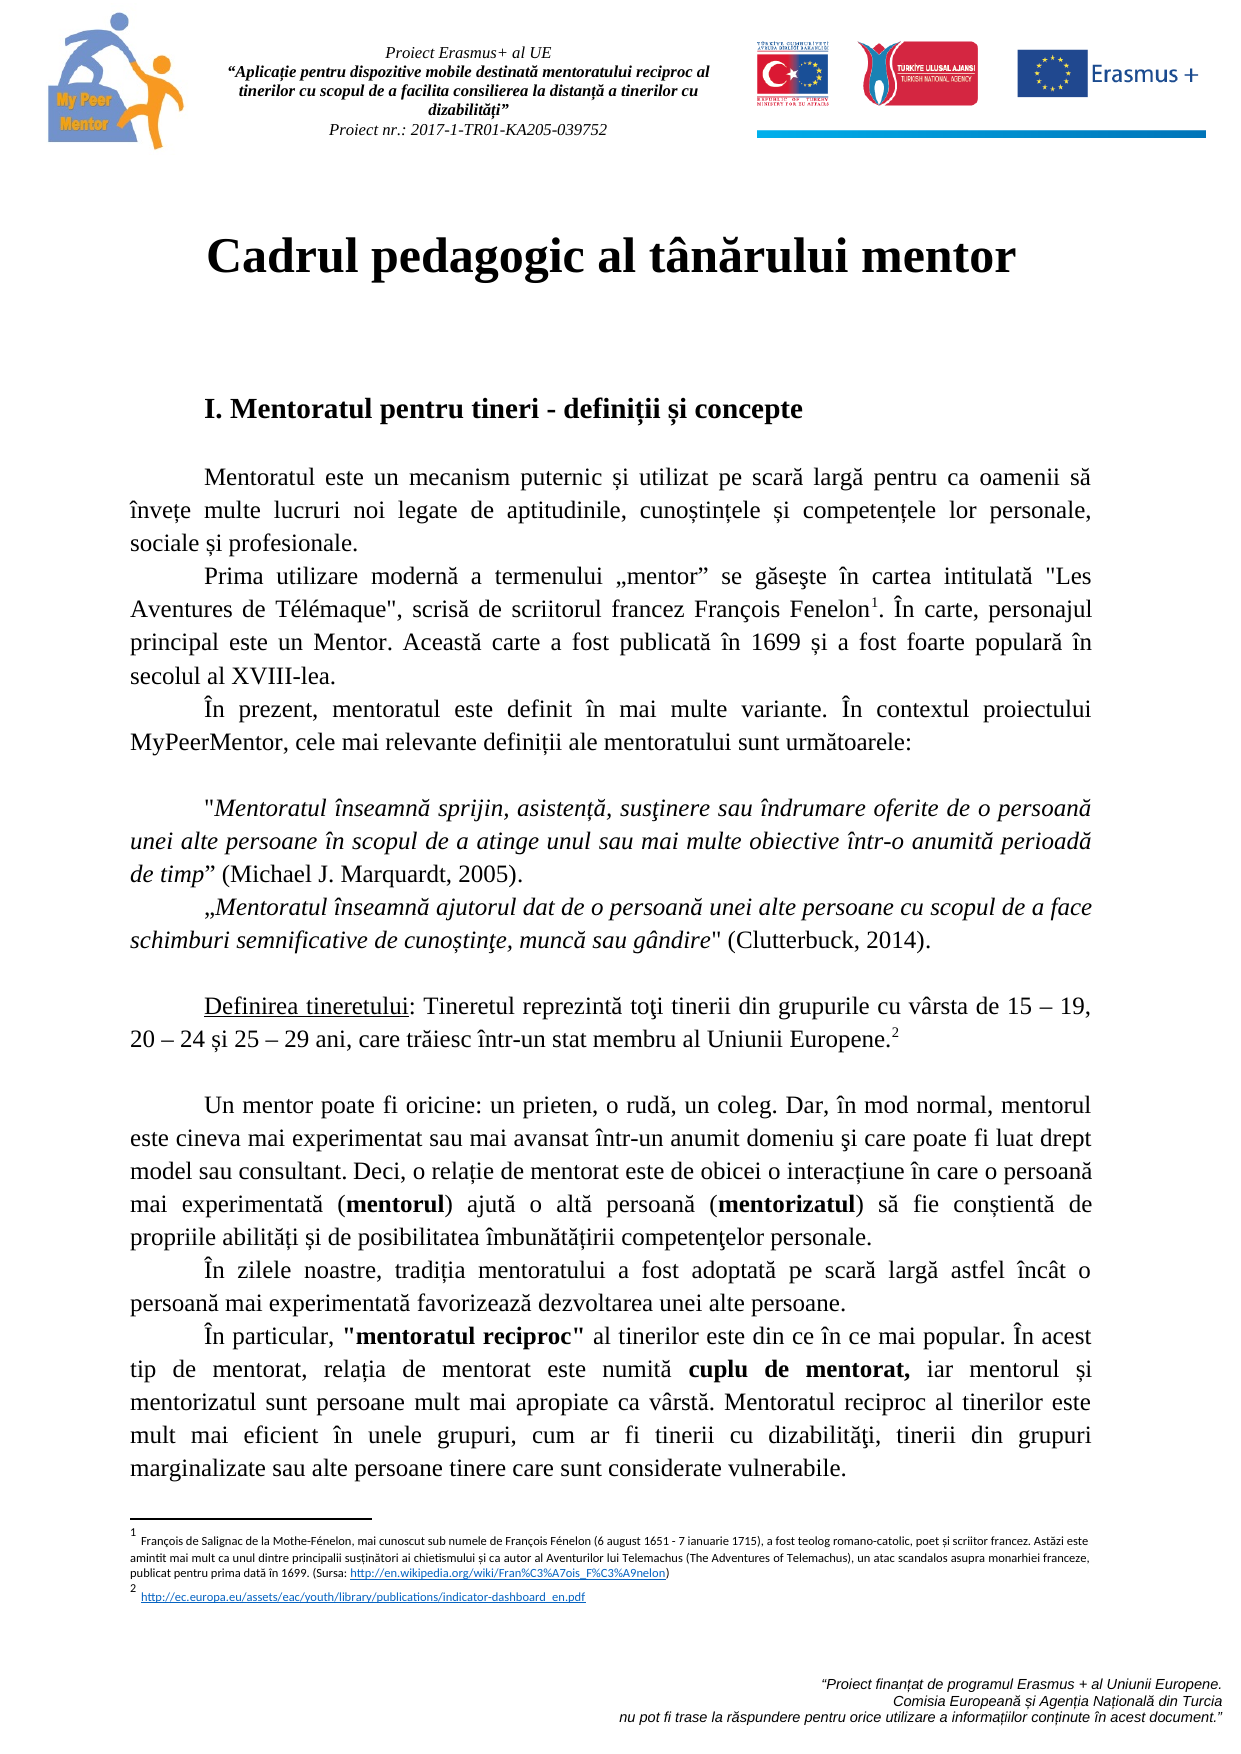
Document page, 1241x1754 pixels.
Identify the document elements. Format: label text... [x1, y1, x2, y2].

text Definirea tineretului: Tineretul reprezintă toţi tinerii din grupurile cu vârsta de 15 – 19, 20 – 24 și 25 – 29 ani, care trăiesc într-un stat membru al Uniunii Europene. [130, 991, 1093, 1053]
text Mentoratul este un mecanism puternic și utilizat pe scară largă pentru ca oamenii să învețe multe lucruri noi legate de aptitudinile, cunoștințele și competențele lor personale, sociale și profesionale. [130, 462, 1093, 557]
picture [734, 17, 1225, 157]
text În zilele noastre, tradiția mentoratului a fost adoptată pe scară largă astfel încât o persoană mai experimentată favorizează dezvoltarea unei alte persoane. [130, 1255, 1093, 1317]
text Cadrul pedagogic al tânărului mentor [130, 226, 1093, 283]
text În prezent, mentoratul este definit în mai multe variante. În contextul proiectului MyPeerMentor, cele mai relevante definiții ale mentoratului sunt următoarele: [130, 694, 1093, 756]
text Un mentor poate fi oricine: un prieten, o rudă, un coleg. Dar, în mod normal, mentorul este cineva mai experimentat sau mai avansat într-un anumit domeniu şi care poate fi luat drept model sau consultant. Deci, o relație de mentorat este de obicei o interacțiune în care o persoană mai experimentată (mentorul) ajută o altă persoană (mentorizatul) să fie conștientă de propriile abilități și de posibilitatea îmbunătățirii competenţelor personale. [130, 1090, 1093, 1251]
text În particular, "mentoratul reciproc" al tinerilor este din ce în ce mai popular. În acest tip de mentorat, relația de mentorat este numită cuplu de mentorat, iar mentorul și mentorizatul sunt persoane mult mai apropiate ca vârstă. Mentoratul reciproc al tinerilor este mult mai eficient în unele grupuri, cum ar fi tinerii cu dizabilităţi, tinerii din grupuri marginalizate sau alte persoane tinere care sunt considerate vulnerabile. [130, 1321, 1093, 1482]
text "Mentoratul înseamnă sprijin, asistență, susţinere sau îndrumare oferite de o persoană unei alte persoane în scopul de a atinge unul sau mai multe obiective într-o anumită perioadă de timp” . [130, 793, 1093, 888]
text I. Mentoratul pentru tineri - definiții și concepte [130, 391, 1093, 424]
picture [7, 3, 194, 155]
text „Mentoratul înseamnă ajutorul dat de o persoană unei alte persoane cu scopul de a face schimburi semnificative de cunoștinţe, muncă sau gândire" . [130, 892, 1093, 954]
text Prima utilizare modernă a termenului „mentor” se găseşte în cartea intitulată "Les Aventures de Télémaque", scrisă de scriitorul francez François Fenelon. În carte, personajul principal este un Mentor. Această carte a fost publicată în 1699 și a fost foarte populară în secolul al XVIII-lea. [130, 561, 1093, 689]
